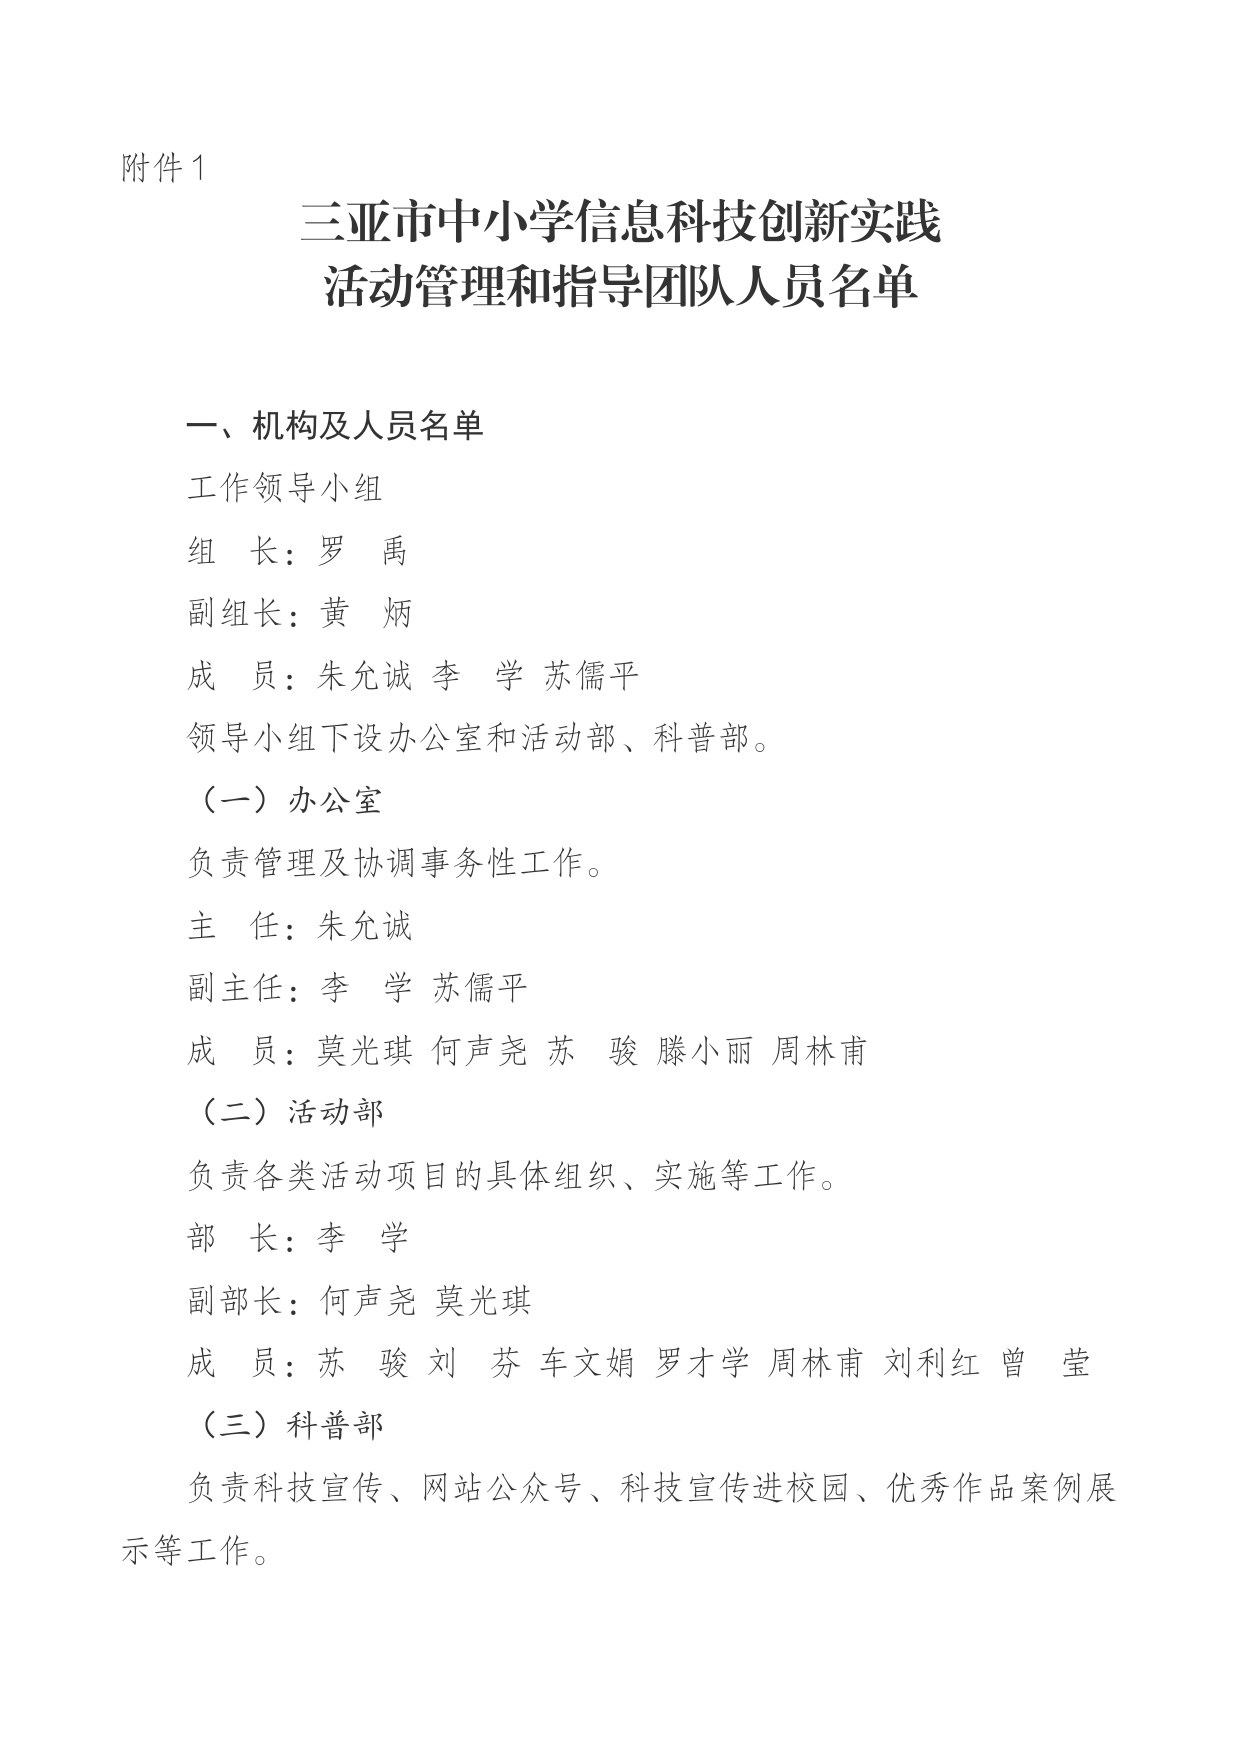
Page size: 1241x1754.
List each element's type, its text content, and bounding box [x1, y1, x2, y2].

list 部 长：李 学 [118, 1199, 1122, 1262]
list （三）科普部 [118, 1387, 1122, 1449]
list （一）办公室 [118, 762, 1122, 824]
text 工作领导小组 [118, 449, 1122, 512]
text 副组长：黄 炳 [118, 574, 1122, 637]
text 成 员：朱允诚 李 学 苏儒平 [118, 637, 1122, 699]
list 负责管理及协调事务性工作。 [118, 824, 1122, 887]
subtitle 活动管理和指导团队人员名单 [118, 257, 1122, 322]
text 领导小组下设办公室和活动部、科普部。 [118, 699, 1122, 762]
list （二）活动部 [118, 1074, 1122, 1137]
text 组 长：罗 禹 [118, 512, 1122, 574]
list 主 任：朱允诚 [118, 887, 1122, 949]
list 副部长：何声尧 莫光琪 [118, 1262, 1122, 1324]
list 副主任：李 学 苏儒平 [118, 949, 1122, 1012]
list 成 员：莫光琪 何声尧 苏 骏 滕小丽 周林甫 [118, 1012, 1122, 1074]
list 负责各类活动项目的具体组织、实施等工作。 [118, 1137, 1122, 1199]
list 成 员：苏 骏 刘 芬 车文娟 罗才学 周林甫 刘利红 曾 莹 [118, 1324, 1122, 1387]
list 负责科技宣传、网站公众号、科技宣传进校园、优秀作品案例展示等工作。 [118, 1449, 1122, 1574]
text 一、机构及人员名单 [118, 387, 1122, 449]
text 附件1 [118, 129, 1122, 192]
subtitle 三亚市中小学信息科技创新实践 [118, 192, 1122, 257]
